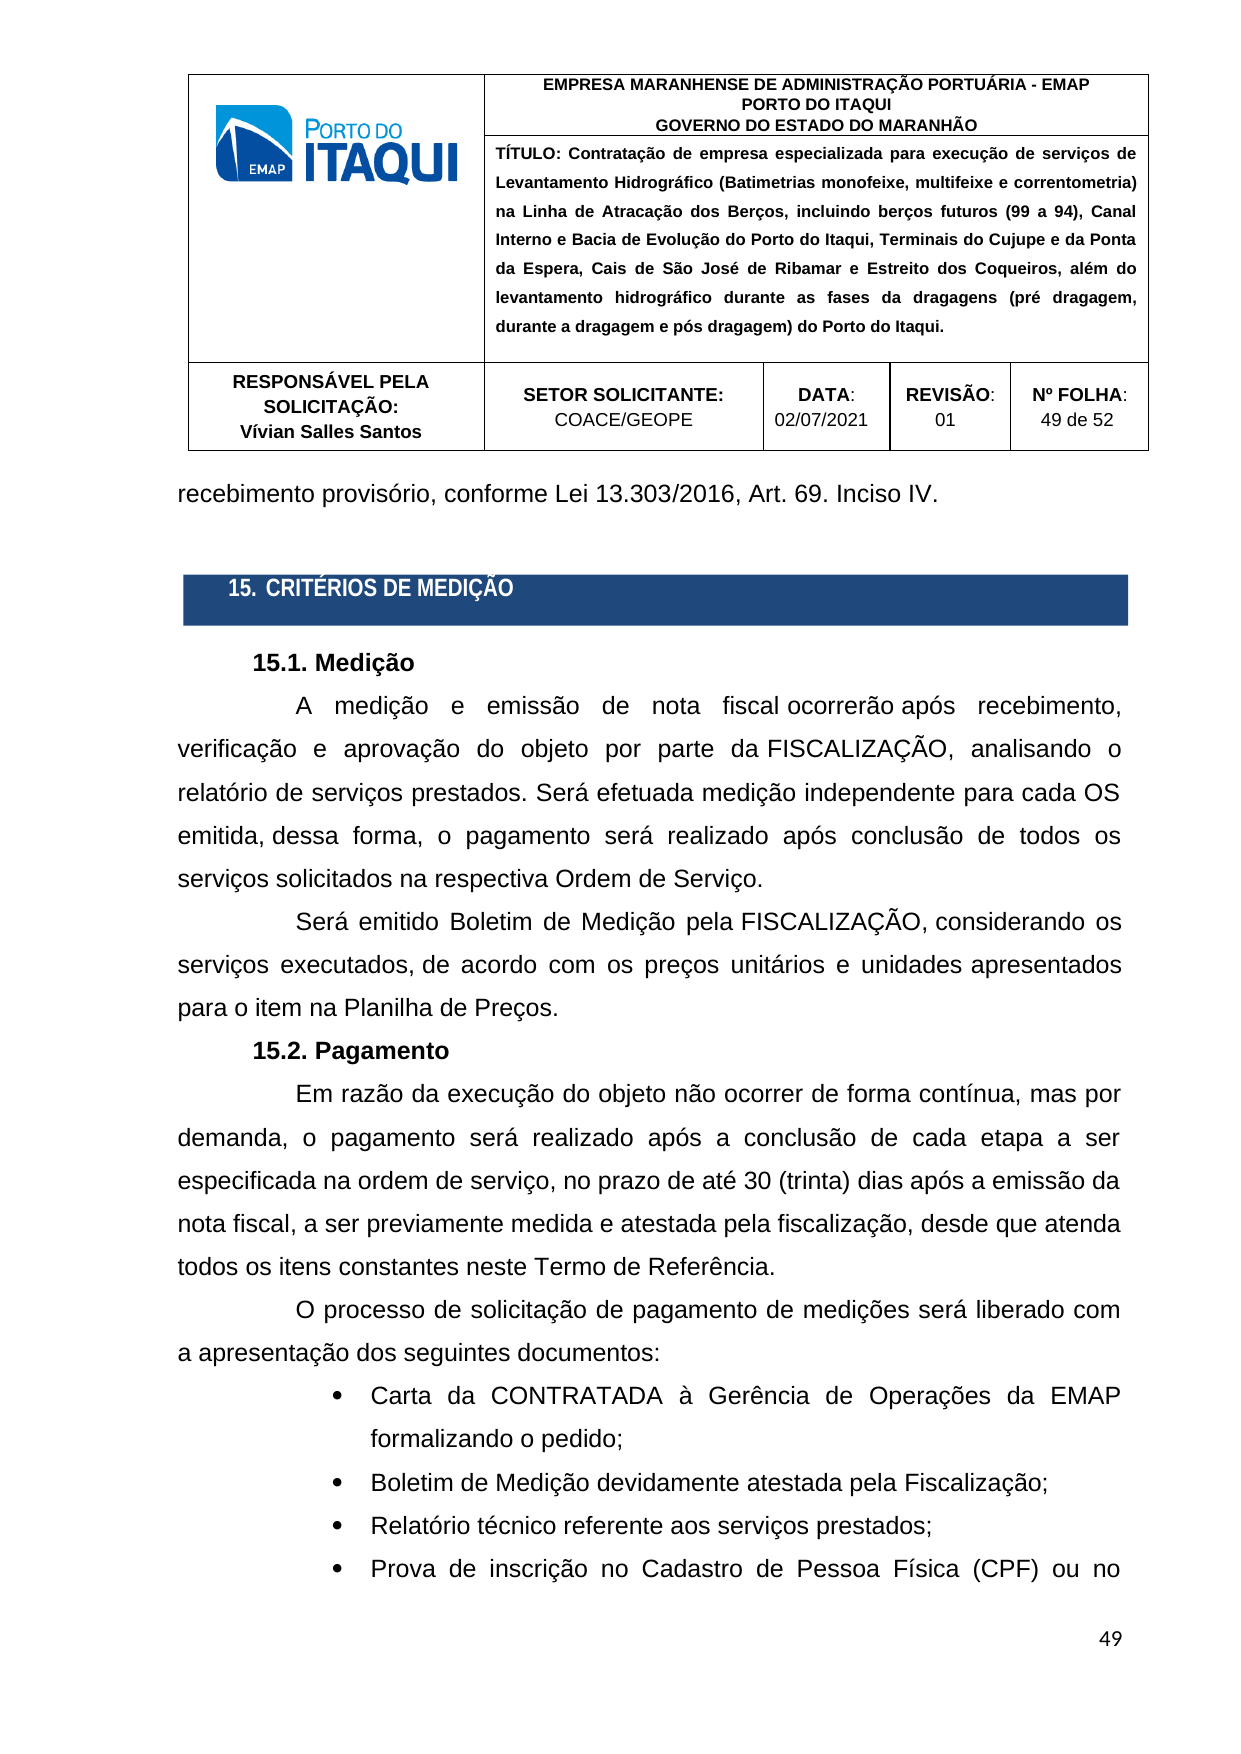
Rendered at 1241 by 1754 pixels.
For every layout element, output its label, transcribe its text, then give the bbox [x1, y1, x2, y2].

list Será emitido Boletim de Medição pela FISCALIZAÇÃO, considerando os serviços executados, de acordo com os preços unitários e unidades apresentados para o item na Planilha de Preços. [177, 907, 1122, 1022]
list O processo de solicitação de pagamento de medições será liberado com a apresentação dos seguintes documentos: [177, 1295, 1122, 1367]
list 15.1. Medição [252, 648, 1122, 677]
list Carta da CONTRATADA à Gerência de Operações da EMAP formalizando o pedido; [333, 1381, 1122, 1453]
list Relatório técnico referente aos serviços prestados; [333, 1511, 1122, 1540]
list Em razão da execução do objeto não ocorrer de forma contínua, mas por demanda, o pagamento será realizado após a conclusão de cada etapa a ser especificada na ordem de serviço, no prazo de até 30 (trinta) dias após a emissão da nota fiscal, a ser previamente medida e atestada pela fiscalização, desde que atenda todos os itens constantes neste Termo de Referência. [177, 1079, 1122, 1281]
list A medição e emissão de nota fiscal ocorrerão após recebimento, verificação e aprovação do objeto por parte da FISCALIZAÇÃO, analisando o relatório de serviços prestados. Será efetuada medição independente para cada OS emitida, dessa forma, o pagamento será realizado após conclusão de todos os serviços solicitados na respectiva Ordem de Serviço. [177, 691, 1122, 892]
list Prova de inscrição no Cadastro de Pessoa Física (CPF) ou no Cadastro Nacional de Pessoa Jurídica (CNPJ); [333, 1554, 1122, 1583]
picture [208, 94, 465, 190]
list Boletim de Medição devidamente atestada pela Fiscalização; [333, 1468, 1122, 1496]
list 15.2. Pagamento [252, 1036, 1122, 1065]
